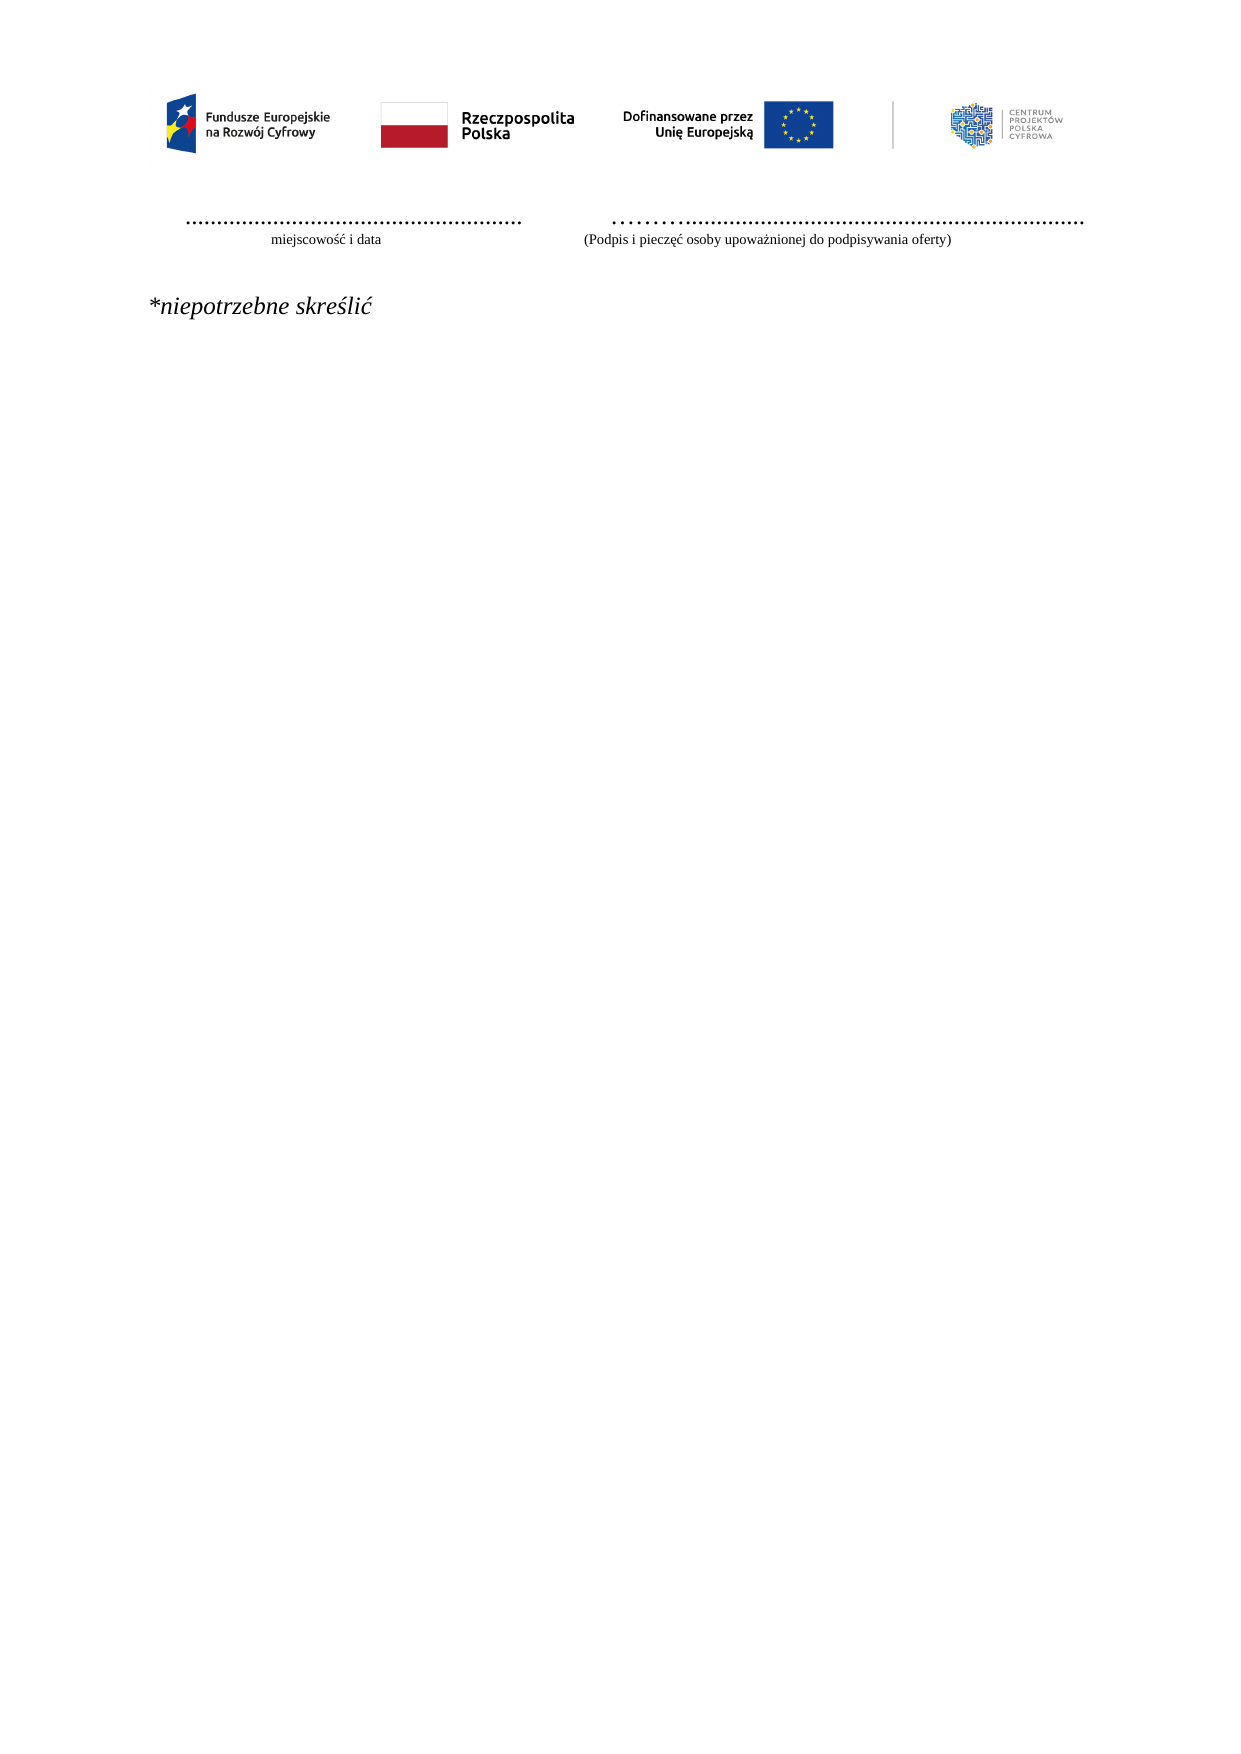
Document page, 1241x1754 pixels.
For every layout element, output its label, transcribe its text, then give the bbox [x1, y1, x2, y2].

text *niepotrzebne skreślić [148, 291, 1093, 320]
text ...................................................... ………................................................................ [185, 201, 1093, 230]
picture [147, 73, 1092, 173]
text miejscowość i data (Podpis i pieczęć osoby upoważnionej do podpisywania oferty) [148, 231, 1093, 260]
